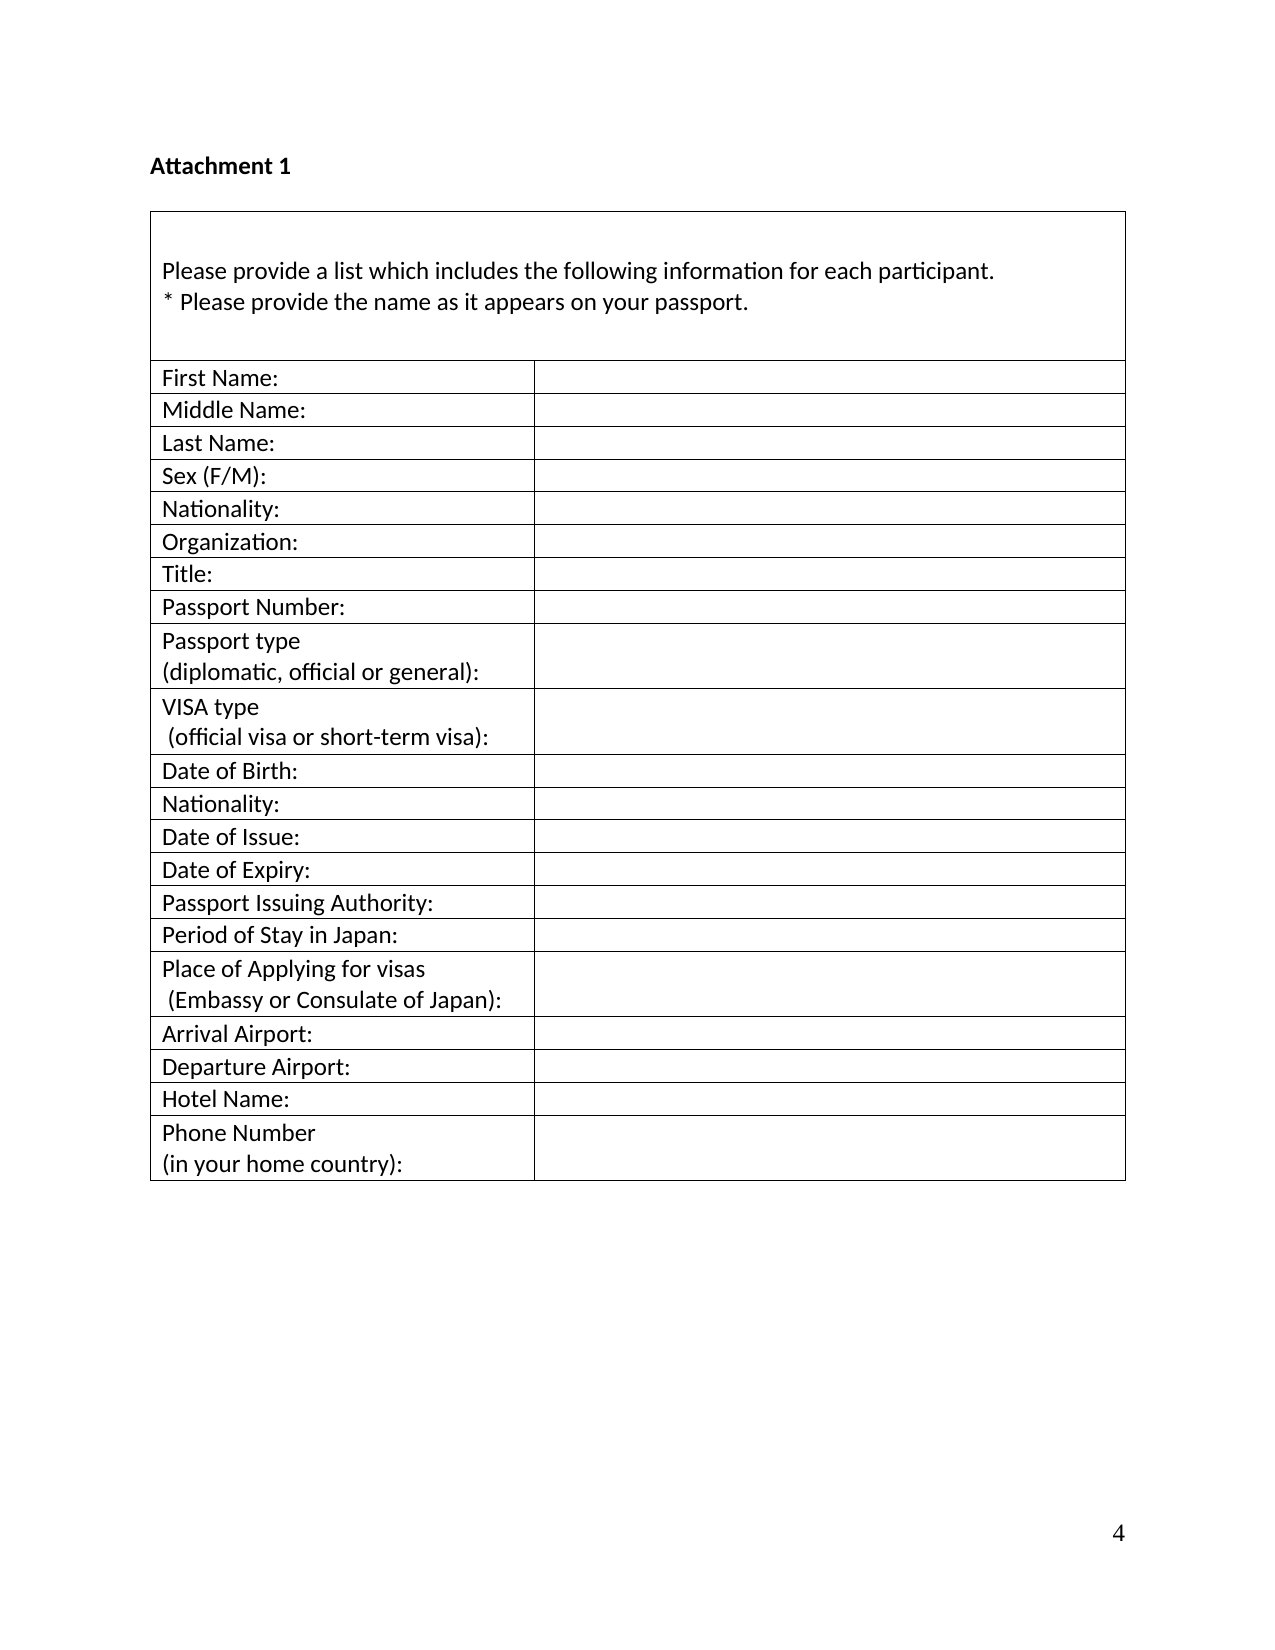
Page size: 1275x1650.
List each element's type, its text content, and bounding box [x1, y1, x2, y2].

table_cell [535, 1116, 1125, 1180]
table_cell [535, 460, 1125, 491]
table_cell [535, 394, 1125, 426]
table_cell [535, 525, 1125, 557]
table_cell Date of Birth: [151, 755, 534, 787]
table_cell [535, 427, 1125, 458]
table_cell [535, 755, 1125, 787]
table_cell [535, 558, 1125, 590]
table_cell [535, 1017, 1125, 1049]
table_cell First Name: [151, 361, 534, 393]
table_cell [535, 361, 1125, 393]
table_cell [535, 853, 1125, 885]
table_cell [535, 820, 1125, 852]
table_cell Period of Stay in Japan: [151, 919, 534, 951]
table_cell Phone Number (in your home country): [151, 1116, 534, 1180]
table_cell Hotel Name: [151, 1083, 534, 1115]
table_cell [535, 1050, 1125, 1082]
table_cell Sex (F/M): [151, 460, 534, 491]
table_cell [535, 886, 1125, 918]
table_cell VISA type (official visa or short-term visa): [151, 689, 534, 754]
table_cell Departure Airport: [151, 1050, 534, 1082]
table_cell [535, 689, 1125, 754]
table_cell Passport Issuing Authority: [151, 886, 534, 918]
table_cell Passport type (diplomatic, official or general): [151, 624, 534, 688]
table_cell [535, 624, 1125, 688]
table_cell [535, 1083, 1125, 1115]
table_cell Nationality: [151, 788, 534, 819]
table_cell [535, 492, 1125, 524]
table_cell Organization: [151, 525, 534, 557]
table_cell Last Name: [151, 427, 534, 458]
text Attachment 1 [150, 150, 1125, 181]
table_cell Title: [151, 558, 534, 590]
table_cell Arrival Airport: [151, 1017, 534, 1049]
table_cell [535, 591, 1125, 622]
table_cell Nationality: [151, 492, 534, 524]
table_cell Middle Name: [151, 394, 534, 426]
table_cell Date of Issue: [151, 820, 534, 852]
table_cell [535, 788, 1125, 819]
table_cell Place of Applying for visas (Embassy or Consulate of Japan): [151, 952, 534, 1016]
table_header Please provide a list which includes the following information for each participant. * Please provide the name as it appears on your passport. [151, 212, 1125, 360]
table_cell Date of Expiry: [151, 853, 534, 885]
table_cell Passport Number: [151, 591, 534, 622]
table_cell [535, 919, 1125, 951]
table_cell [535, 952, 1125, 1016]
